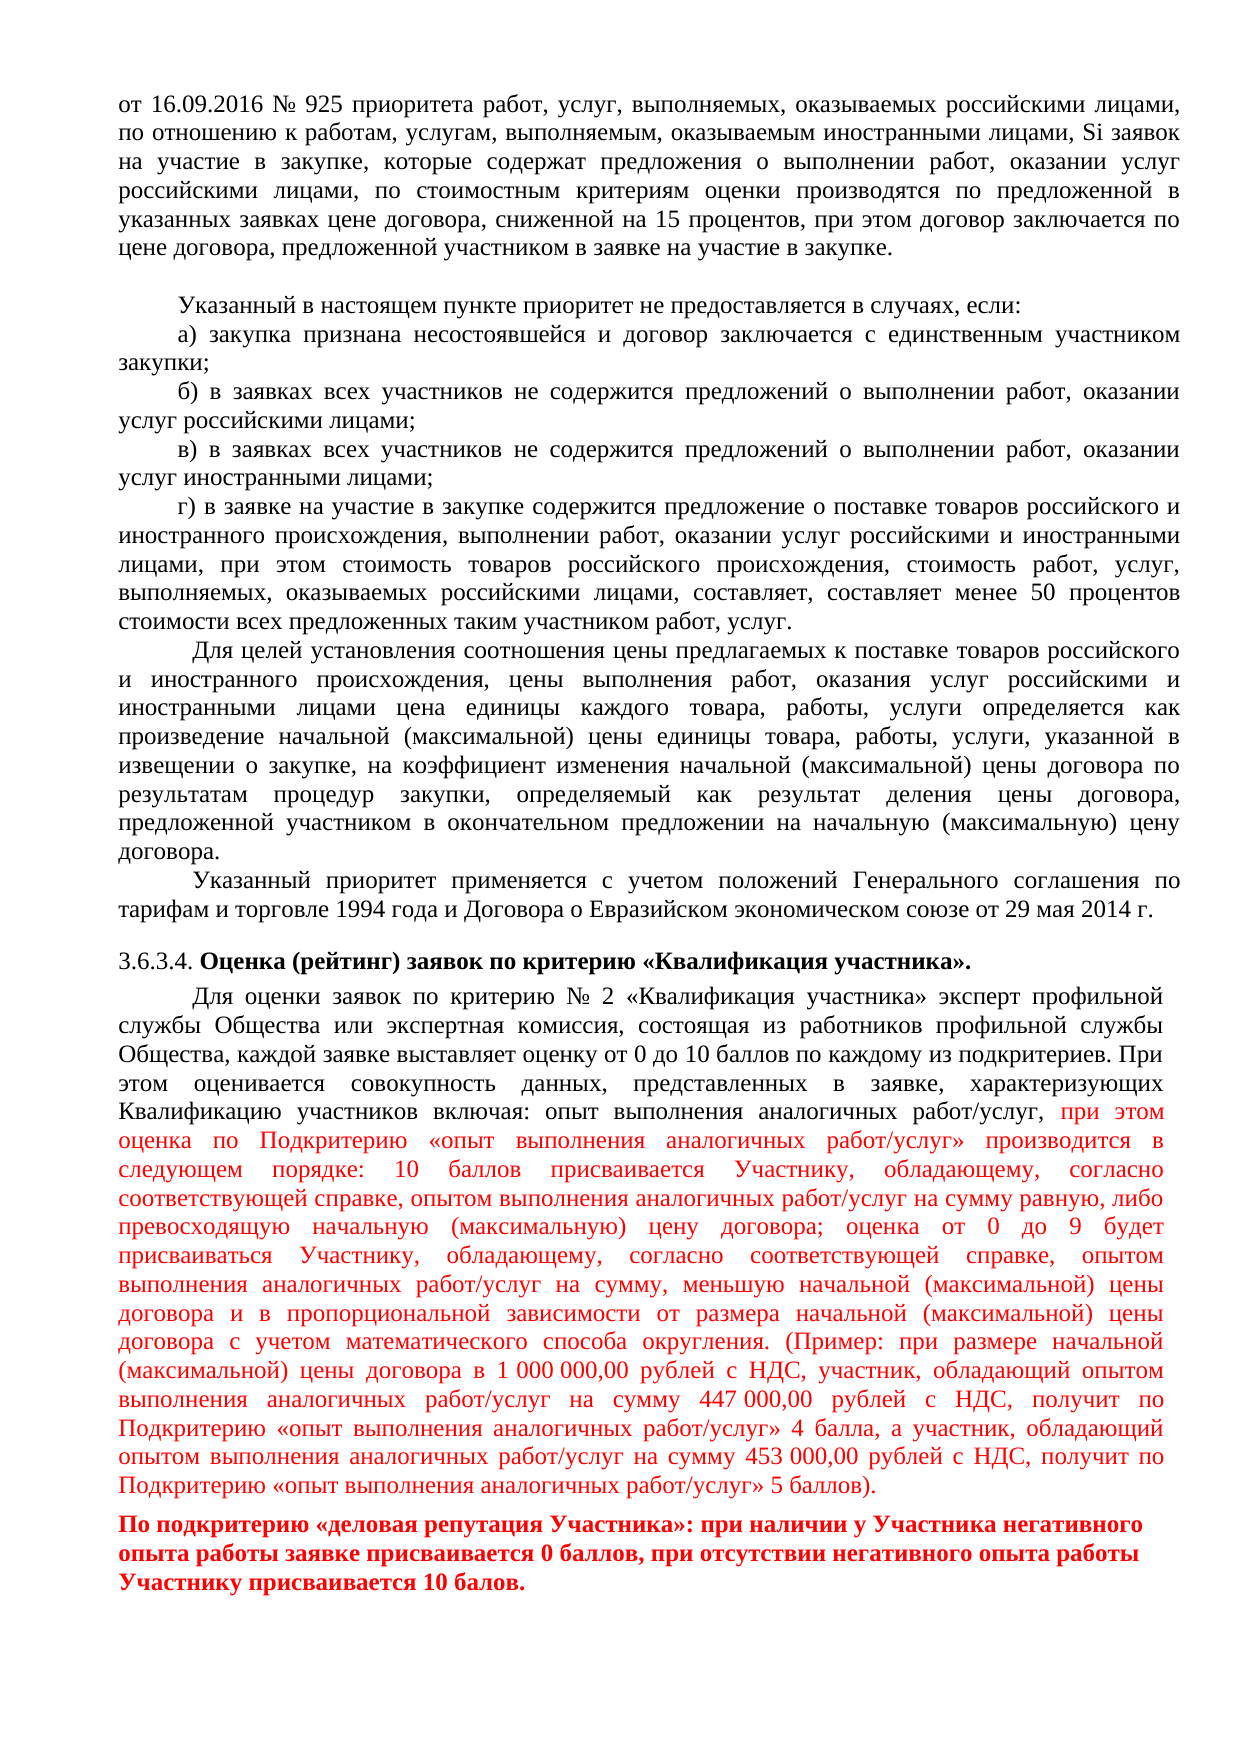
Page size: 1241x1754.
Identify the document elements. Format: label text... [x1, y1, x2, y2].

text Указанный приоритет применяется с учетом положений Генерального соглашения по тарифам и торговле 1994 года и Договора о Евразийском экономическом союзе от 29 мая 2014 г. [118, 865, 1181, 922]
text г) в заявке на участие в закупке содержится предложение о поставке товаров российского и иностранного происхождения, выполнении работ, оказании услуг российскими и иностранными лицами, при этом стоимость товаров российского происхождения, стоимость работ, услуг, выполняемых, оказываемых российскими лицами, составляет, составляет менее 50 процентов стоимости всех предложенных таким участником работ, услуг. [118, 491, 1181, 635]
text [118, 89, 1181, 261]
text По подкритерию «деловая репутация Участника»: при наличии у Участника негативного опыта работы заявке присваивается 0 баллов, при отсутствии негативного опыта работы Участнику присваивается 10 балов. [118, 1509, 1181, 1596]
text б) в заявках всех участников не содержится предложений о выполнении работ, оказании услуг российскими лицами; [118, 376, 1181, 434]
text а) закупка признана несостоявшейся и договор заключается с единственным участником закупки; [118, 319, 1181, 376]
text 3.6.3.4. Оценка (рейтинг) заявок по критерию «Квалификация участника». [118, 946, 1181, 975]
text Для оценки заявок по критерию № 2 «Квалификация участника» эксперт профильной службы Общества или экспертная комиссия, состоящая из работников профильной службы Общества, каждой заявке выставляет оценку от 0 до 10 баллов по каждому из подкритериев. При этом оценивается совокупность данных, представленных в заявке, характеризующих Квалификацию участников включая: опыт выполнения аналогичных работ/услуг, при этом оценка по Подкритерию «опыт выполнения аналогичных работ/услуг» производится в следующем порядке: 10 баллов присваивается Участнику, обладающему, согласно соответствующей справке, опытом выполнения аналогичных работ/услуг на сумму равную, либо превосходящую начальную (максимальную) цену договора; оценка от 0 до 9 будет присваиваться Участнику, обладающему, согласно соответствующей справке, опытом выполнения аналогичных работ/услуг на сумму, меньшую начальной (максимальной) цены договора и в пропорциональной зависимости от размера начальной (максимальной) цены договора с учетом математического способа округления. (Пример: при размере начальной (максимальной) цены договора в 1 000 000,00 рублей с НДС, участник, обладающий опытом выполнения аналогичных работ/услуг на сумму 447 000,00 рублей с НДС, получит по Подкритерию «опыт выполнения аналогичных работ/услуг» 4 балла, а участник, обладающий опытом выполнения аналогичных работ/услуг на сумму 453 000,00 рублей с НДС, получит по Подкритерию «опыт выполнения аналогичных работ/услуг» 5 баллов). [118, 981, 1165, 1499]
text Для целей установления соотношения цены предлагаемых к поставке товаров российского и иностранного происхождения, цены выполнения работ, оказания услуг российскими и иностранными лицами цена единицы каждого товара, работы, услуги определяется как произведение начальной (максимальной) цены единицы товара, работы, услуги, указанной в извещении о закупке, на коэффициент изменения начальной (максимальной) цены договора по результатам процедур закупки, определяемый как результат деления цены договора, предложенной участником в окончательном предложении на начальную (максимальную) цену договора. [118, 635, 1181, 865]
text в) в заявках всех участников не содержится предложений о выполнении работ, оказании услуг иностранными лицами; [118, 434, 1181, 491]
text Указанный в настоящем пункте приоритет не предоставляется в случаях, если: [118, 290, 1181, 319]
